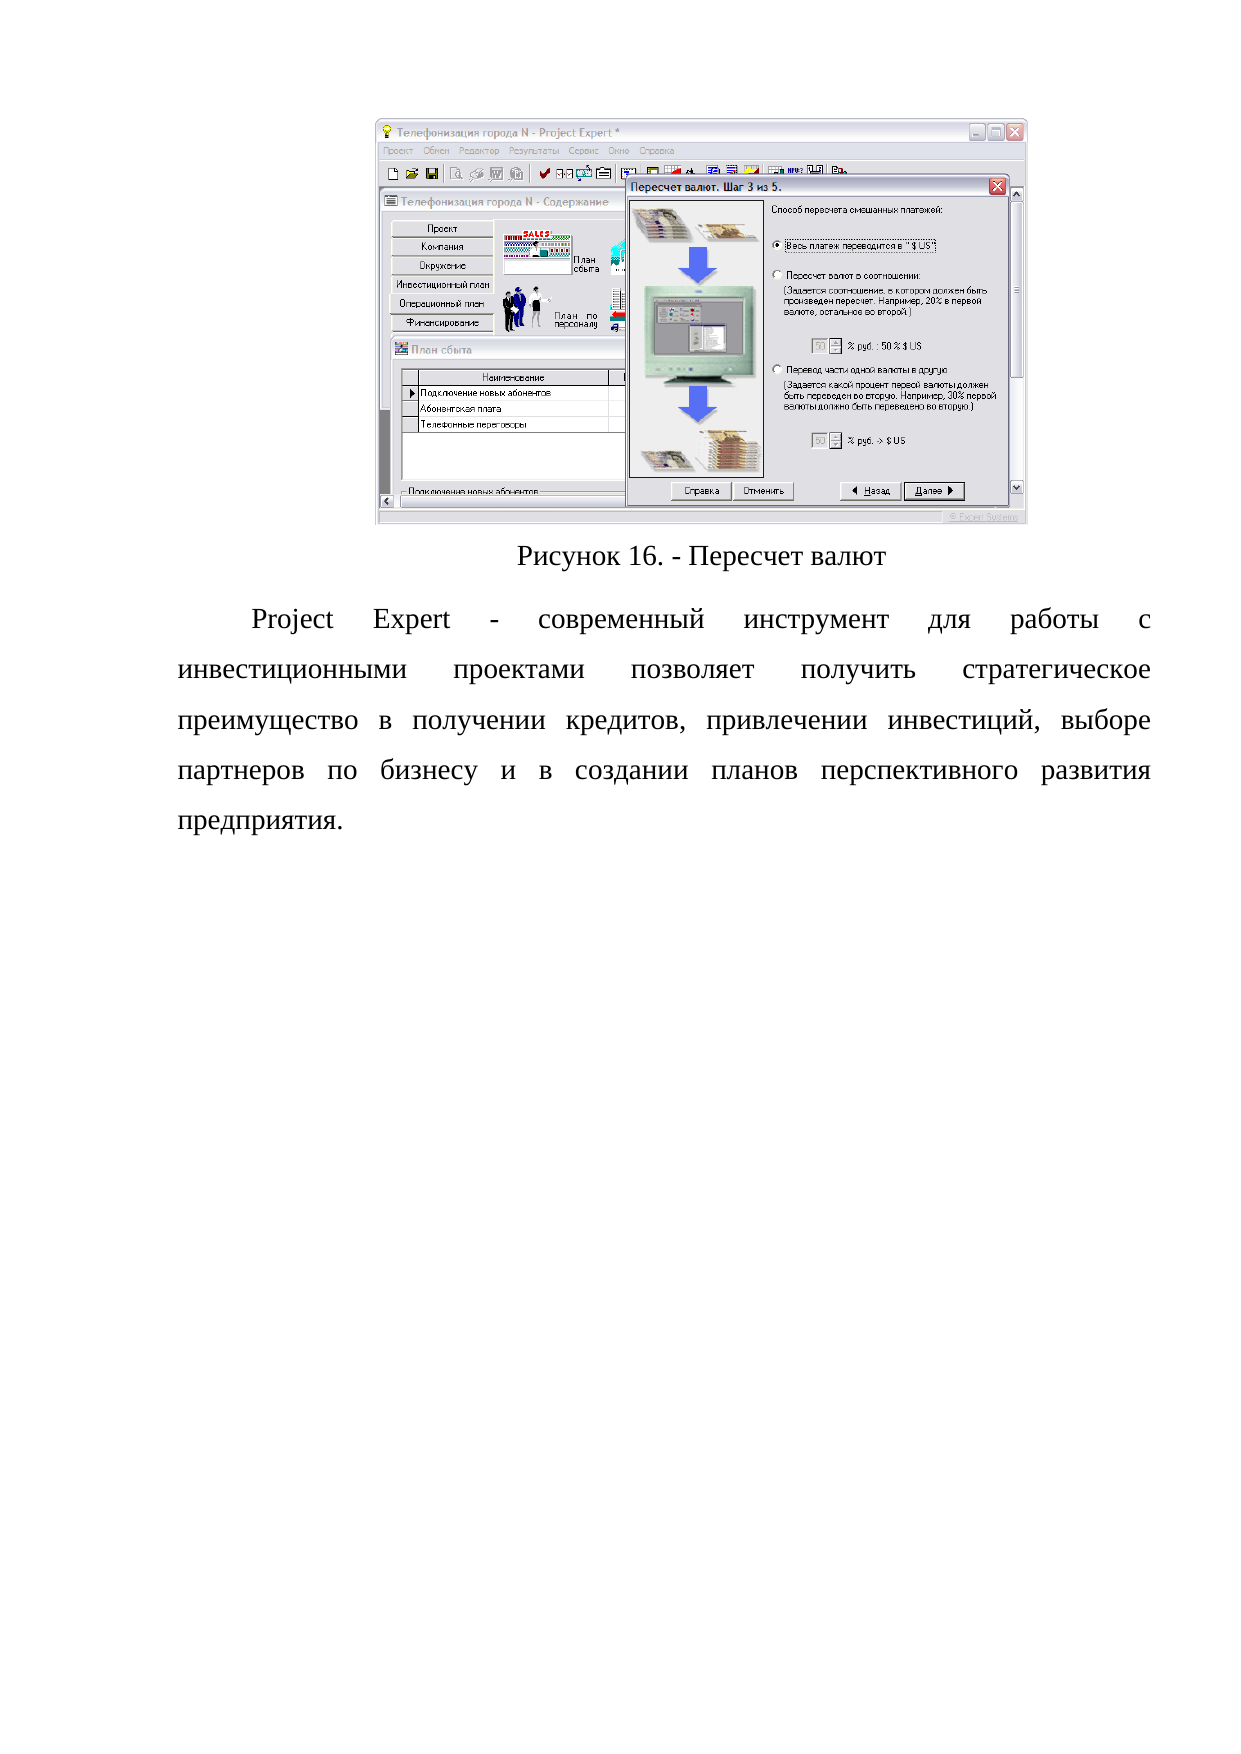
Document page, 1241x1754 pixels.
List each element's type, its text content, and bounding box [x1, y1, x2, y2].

text Рисунок 16. - Пересчет валют [177, 538, 1152, 572]
text Project Expert - современный инструмент для работы с инвестиционными проектами позволяет получить стратегическое преимущество в получении кредитов, привлечении инвестиций, выборе партнеров по бизнесу и в создании планов перспективного развития предприятия. [177, 601, 1152, 836]
picture [375, 118, 1028, 525]
